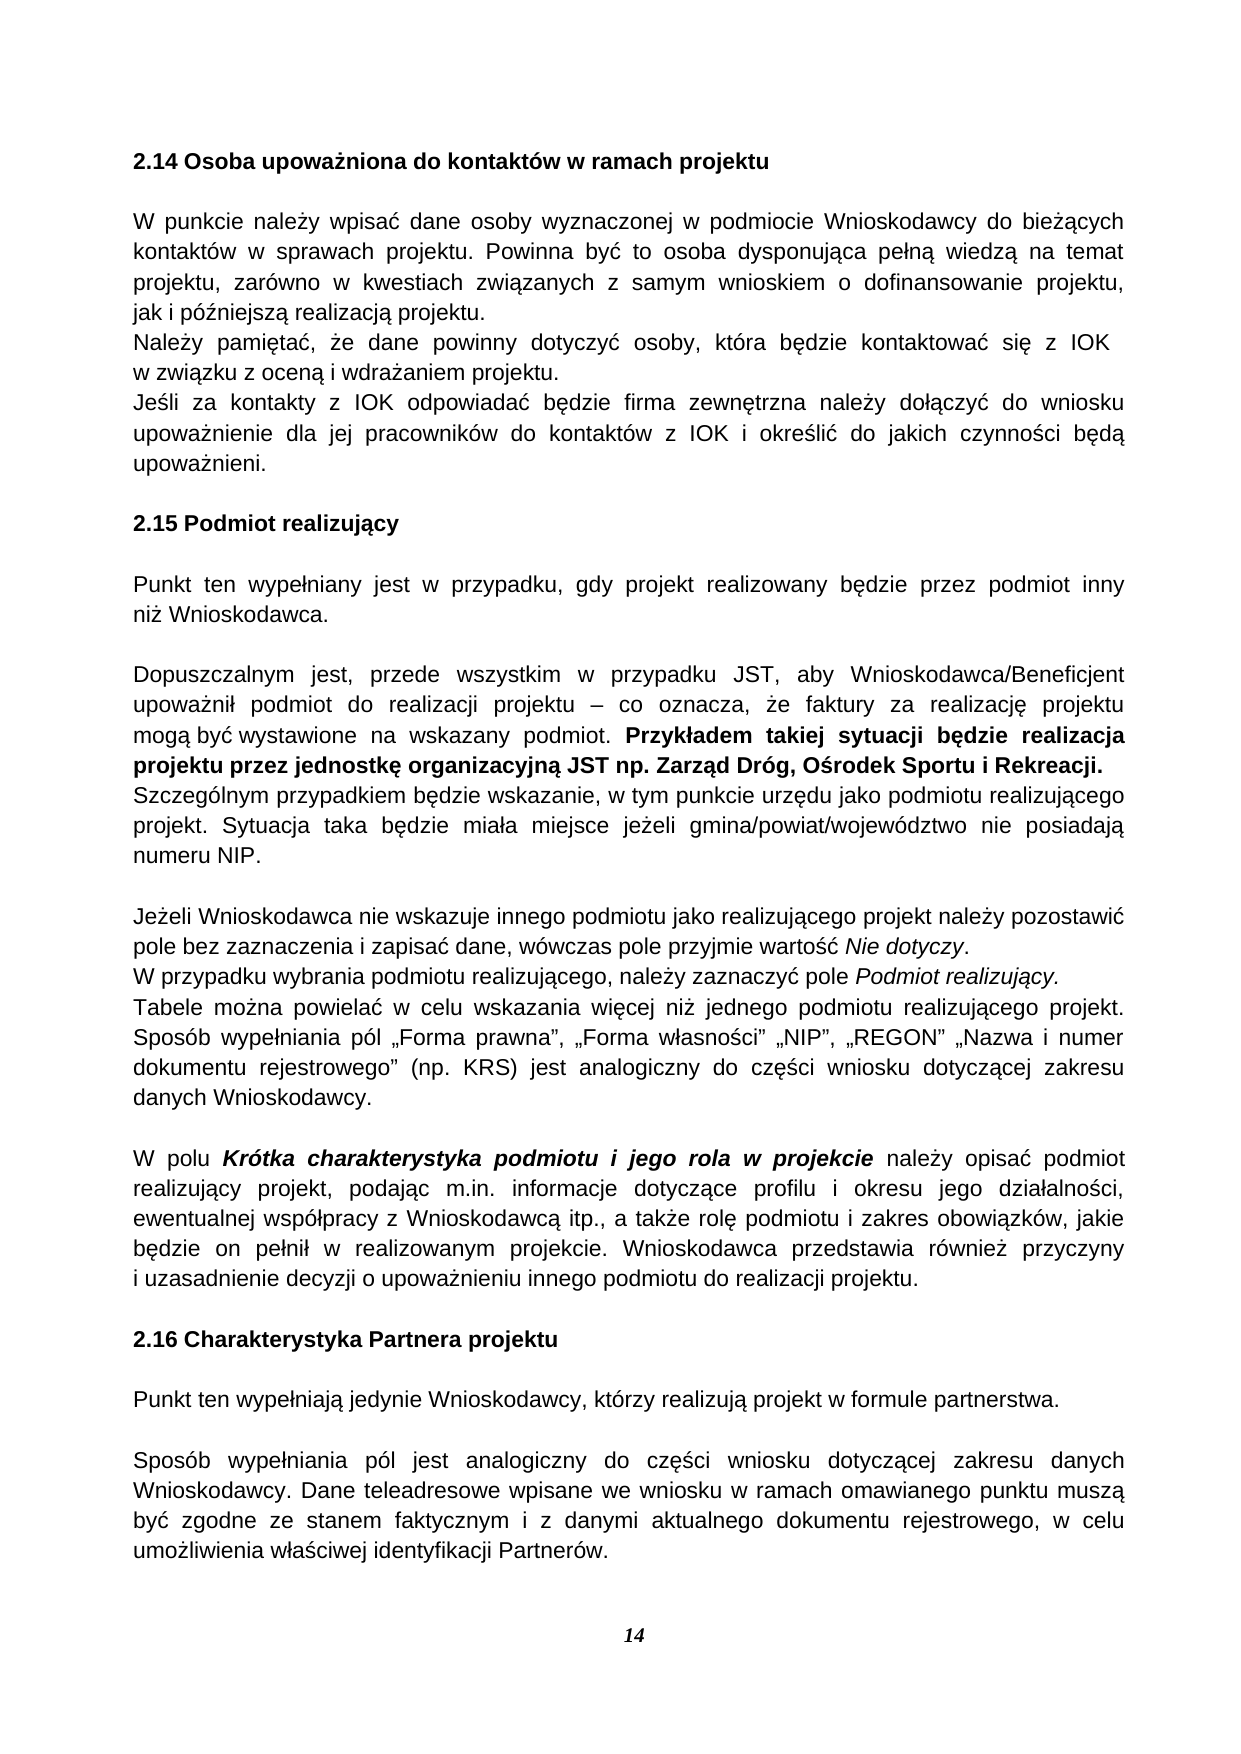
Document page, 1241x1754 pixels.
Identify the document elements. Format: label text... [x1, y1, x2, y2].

text Szczególnym przypadkiem będzie wskazanie, w tym punkcie urzędu jako podmiotu realizującego projekt. Sytuacja taka będzie miała miejsce jeżeli gmina/powiat/województwo nie posiadają numeru NIP. [133, 782, 1125, 869]
text W polu Krótka charakterystyka podmiotu i jego rola w projekcie należy opisać podmiot realizujący projekt, podając m.in. informacje dotyczące profilu i okresu jego działalności, ewentualnej współpracy z Wnioskodawcą itp., a także rolę podmiotu i zakres obowiązków, jakie będzie on pełnił w realizowanym projekcie. Wnioskodawca przedstawia również przyczyny i uzasadnienie decyzji o upoważnieniu innego podmiotu do realizacji projektu. [133, 1144, 1125, 1292]
text 2.14 Osoba upoważniona do kontaktów w ramach projektu [133, 148, 1125, 174]
text Jeżeli Wnioskodawca nie wskazuje innego podmiotu jako realizującego projekt należy pozostawić pole bez zaznaczenia i zapisać dane, wówczas pole przyjmie wartość Nie dotyczy. [133, 903, 1125, 959]
text W przypadku wybrania podmiotu realizującego, należy zaznaczyć pole Podmiot realizujący. [133, 963, 1125, 989]
text Dopuszczalnym jest, przede wszystkim w przypadku JST, aby Wnioskodawca/Beneficjent upoważnił podmiot do realizacji projektu – co oznacza, że faktury za realizację projektu mogą być wystawione na wskazany podmiot. Przykładem takiej sytuacji będzie realizacja projektu przez jednostkę organizacyjną JST np. Zarząd Dróg, Ośrodek Sportu i Rekreacji. [133, 661, 1125, 778]
text Tabele można powielać w celu wskazania więcej niż jednego podmiotu realizującego projekt. Sposób wypełniania pól „Forma prawna”, „Forma własności” „NIP”, „REGON” „Nazwa i numer dokumentu rejestrowego” (np. KRS) jest analogiczny do części wniosku dotyczącej zakresu danych Wnioskodawcy. [133, 993, 1125, 1110]
text 2.15 Podmiot realizujący [133, 480, 1125, 536]
text Punkt ten wypełniany jest w przypadku, gdy projekt realizowany będzie przez podmiot inny niż Wnioskodawca. [133, 571, 1125, 627]
text Jeśli za kontakty z IOK odpowiadać będzie firma zewnętrzna należy dołączyć do wniosku upoważnienie dla jej pracowników do kontaktów z IOK i określić do jakich czynności będą upoważnieni. [133, 389, 1125, 476]
text Punkt ten wypełniają jedynie Wnioskodawcy, którzy realizują projekt w formule partnerstwa. [133, 1386, 1125, 1412]
text W punkcie należy wpisać dane osoby wyznaczonej w podmiocie Wnioskodawcy do bieżących kontaktów w sprawach projektu. Powinna być to osoba dysponująca pełną wiedzą na temat projektu, zarówno w kwestiach związanych z samym wnioskiem o dofinansowanie projektu, jak i późniejszą realizacją projektu. [133, 208, 1125, 325]
text 2.16 Charakterystyka Partnera projektu [133, 1326, 1125, 1352]
text Sposób wypełniania pól jest analogiczny do części wniosku dotyczącej zakresu danych Wnioskodawcy. Dane teleadresowe wpisane we wniosku w ramach omawianego punktu muszą być zgodne ze stanem faktycznym i z danymi aktualnego dokumentu rejestrowego, w celu umożliwienia właściwej identyfikacji Partnerów. [133, 1447, 1125, 1563]
text Należy pamiętać, że dane powinny dotyczyć osoby, która będzie kontaktować się z IOK w związku z oceną i wdrażaniem projektu. [133, 329, 1125, 385]
